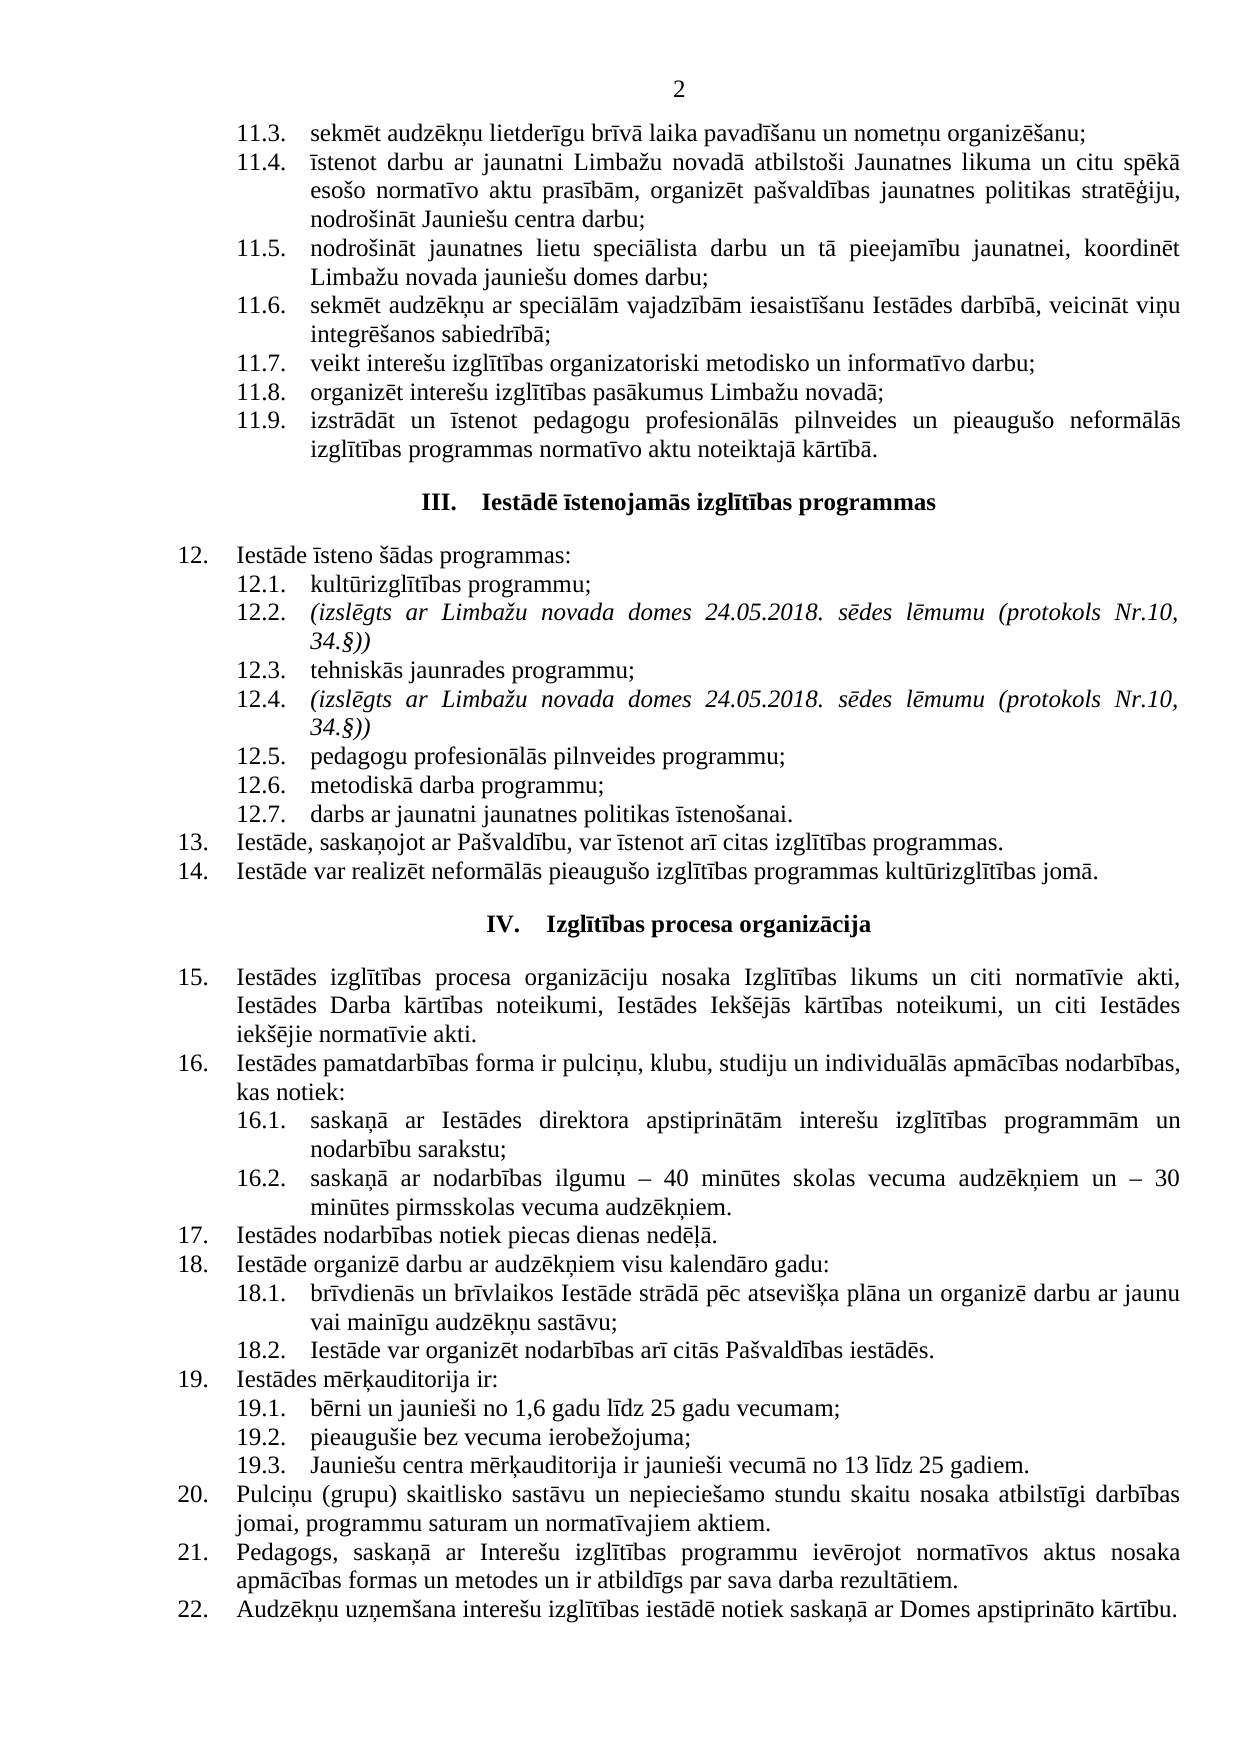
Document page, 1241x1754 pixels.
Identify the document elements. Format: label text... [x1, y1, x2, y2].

list saskaņā ar nodarbības ilgumu – 40 minūtes skolas vecuma audzēkņiem un – 30 minūtes pirmsskolas vecuma audzēkņiem. [236, 1163, 1181, 1221]
list sekmēt audzēkņu ar speciālām vajadzībām iesaistīšanu Iestādes darbībā, veicināt viņu integrēšanos sabiedrībā; [236, 291, 1181, 348]
list darbs ar jaunatni jaunatnes politikas īstenošanai. [236, 799, 1181, 827]
list tehniskās jaunrades programmu; [236, 655, 1181, 684]
list nodrošināt jaunatnes lietu speciālista darbu un tā pieejamību jaunatnei, koordinēt Limbažu novada jauniešu domes darbu; [236, 233, 1181, 291]
list Iestādes pamatdarbības forma ir pulciņu, klubu, studiju un individuālās apmācības nodarbības, kas notiek: [177, 1048, 1181, 1106]
list brīvdienās un brīvlaikos Iestāde strādā pēc atsevišķa plāna un organizē darbu ar jaunu vai mainīgu audzēkņu sastāvu; [236, 1278, 1181, 1336]
list saskaņā ar Iestādes direktora apstiprinātām interešu izglītības programmām un nodarbību sarakstu; [236, 1106, 1181, 1163]
list Iestāde organizē darbu ar audzēkņiem visu kalendāro gadu: [177, 1249, 1181, 1278]
list Iestāde īsteno šādas programmas: [177, 540, 1181, 569]
list bērni un jaunieši no 1,6 gadu līdz 25 gadu vecumam; [236, 1393, 1181, 1422]
list Iestādes nodarbības notiek piecas dienas nedēļā. [177, 1221, 1181, 1249]
list izstrādāt un īstenot pedagogu profesionālās pilnveides un pieaugušo neformālās izglītības programmas normatīvo aktu noteiktajā kārtībā. [236, 406, 1181, 463]
list Pulciņu (grupu) skaitlisko sastāvu un nepieciešamo stundu skaitu nosaka atbilstīgi darbības jomai, programmu saturam un normatīvajiem aktiem. [177, 1479, 1181, 1537]
list īstenot darbu ar jaunatni Limbažu novadā atbilstoši Jaunatnes likuma un citu spēkā esošo normatīvo aktu prasībām, organizēt pašvaldības jaunatnes politikas stratēģiju, nodrošināt Jauniešu centra darbu; [236, 147, 1181, 233]
list Iestāde var realizēt neformālās pieaugušo izglītības programmas kultūrizglītības jomā. [177, 856, 1181, 885]
list Iestādes izglītības procesa organizāciju nosaka Izglītības likums un citi normatīvie akti, Iestādes Darba kārtības noteikumi, Iestādes Iekšējās kārtības noteikumi, un citi Iestādes iekšējie normatīvie akti. [177, 962, 1181, 1048]
list metodiskā darba programmu; [236, 770, 1181, 799]
list pedagogu profesionālās pilnveides programmu; [236, 741, 1181, 770]
list Izglītības procesa organizācija [176, 909, 1181, 938]
list (izslēgts ar Limbažu novada domes 24.05.2018. sēdes lēmumu (protokols Nr.10, 34.§)) [236, 684, 1181, 741]
list Iestāde, saskaņojot ar Pašvaldību, var īstenot arī citas izglītības programmas. [177, 827, 1181, 856]
list organizēt interešu izglītības pasākumus Limbažu novadā; [236, 377, 1181, 406]
list Iestādē īstenojamās izglītības programmas [176, 487, 1181, 516]
list (izslēgts ar Limbažu novada domes 24.05.2018. sēdes lēmumu (protokols Nr.10, 34.§)) [236, 597, 1181, 655]
list veikt interešu izglītības organizatoriski metodisko un informatīvo darbu; [236, 348, 1181, 377]
list Pedagogs, saskaņā ar Interešu izglītības programmu ievērojot normatīvos aktus nosaka apmācības formas un metodes un ir atbildīgs par sava darba rezultātiem. [177, 1537, 1181, 1594]
list Iestāde var organizēt nodarbības arī citās Pašvaldības iestādēs. [236, 1336, 1181, 1364]
list Audzēkņu uzņemšana interešu izglītības iestādē notiek saskaņā ar Domes apstiprināto kārtību. [177, 1594, 1181, 1623]
list kultūrizglītības programmu; [236, 569, 1181, 597]
list sekmēt audzēkņu lietderīgu brīvā laika pavadīšanu un nometņu organizēšanu; [236, 118, 1181, 147]
list Jauniešu centra mērķauditorija ir jaunieši vecumā no 13 līdz 25 gadiem. [236, 1451, 1181, 1479]
list pieaugušie bez vecuma ierobežojuma; [236, 1422, 1181, 1451]
list Iestādes mērķauditorija ir: [177, 1364, 1181, 1393]
